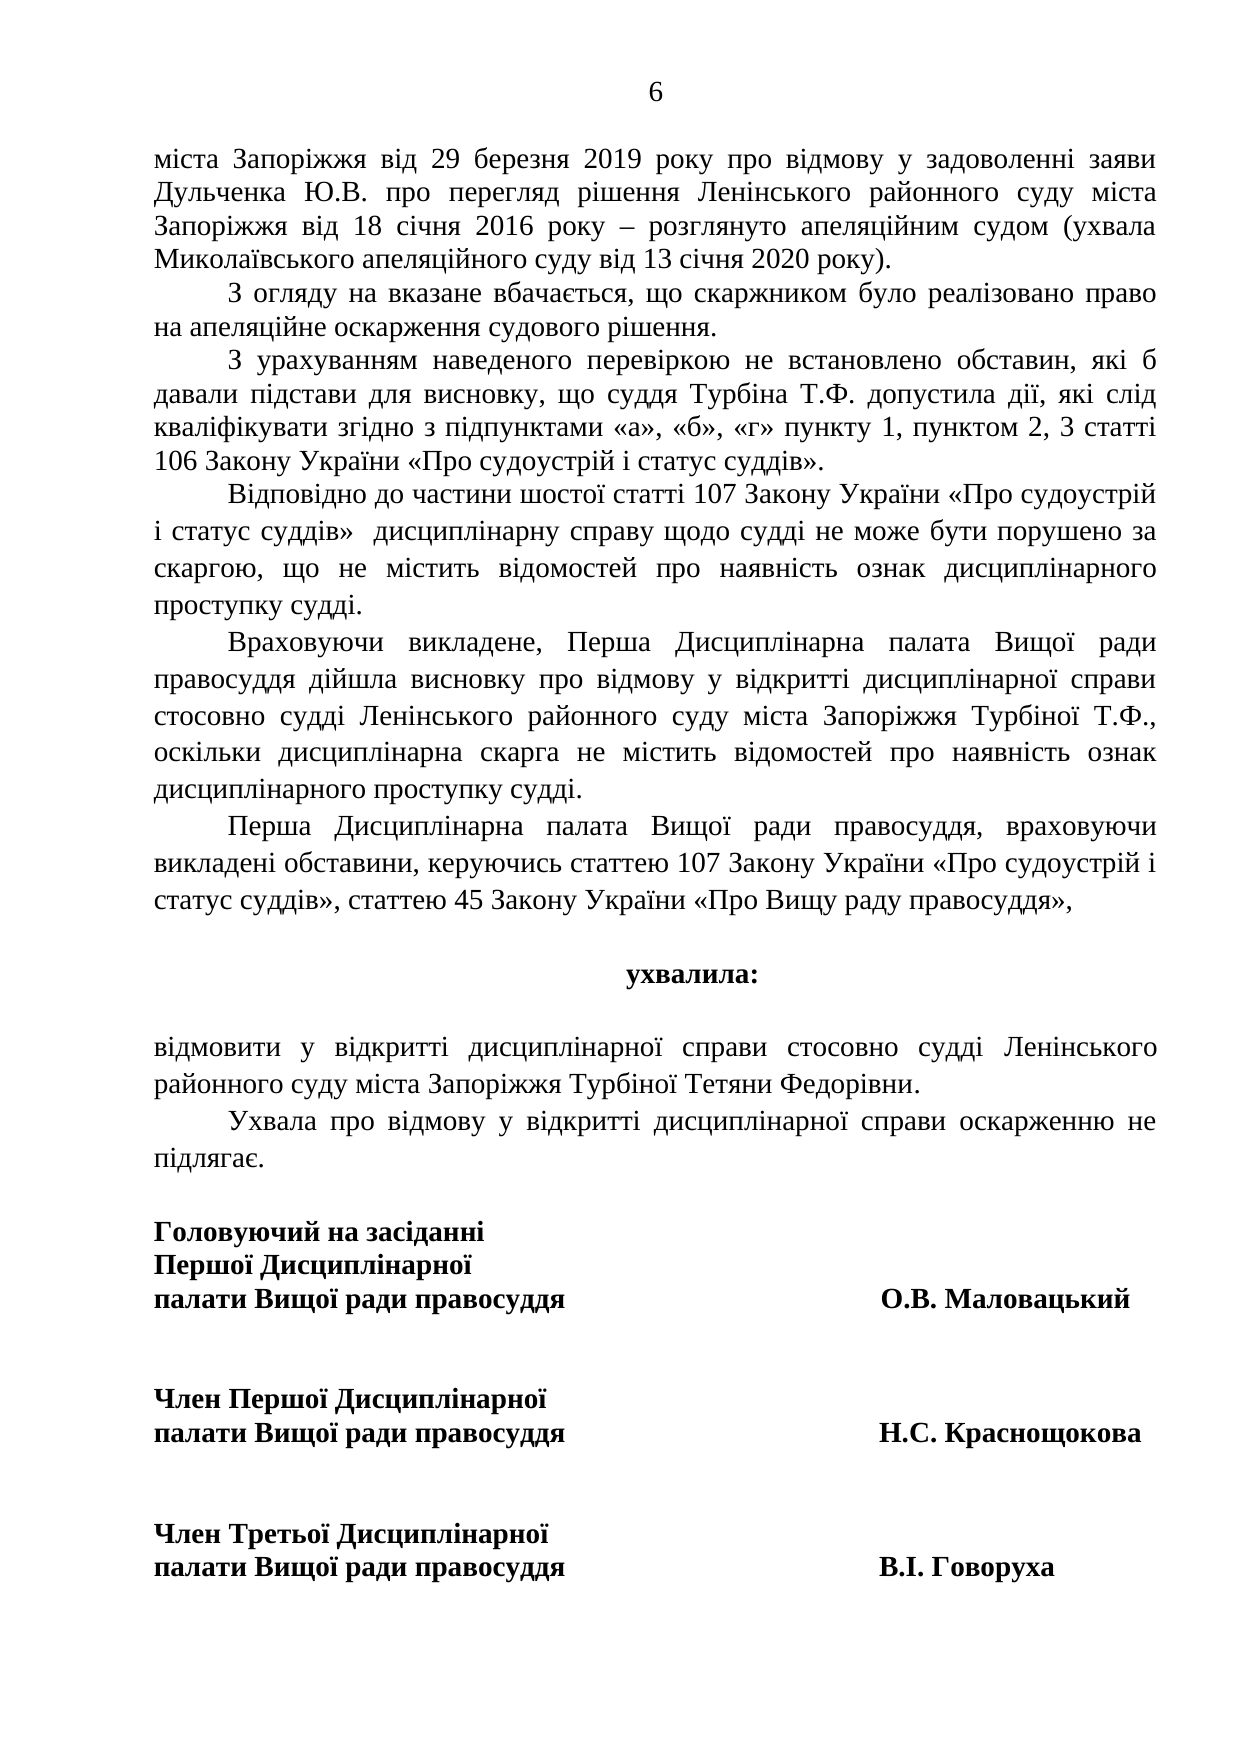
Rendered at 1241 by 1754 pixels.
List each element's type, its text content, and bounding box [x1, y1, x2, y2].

text Член Третьої Дисциплінарної [153, 1516, 1157, 1549]
text З урахуванням наведеного перевіркою не встановлено обставин, які б давали підстави для висновку, що суддя Турбіна Т.Ф. допустила дії, які слід кваліфікувати згідно з підпунктами «а», «б», «г» пункту 1, пунктом 2, 3 статті 106 Закону України «Про судоустрій і статус суддів». [153, 342, 1157, 476]
text палати Вищої ради правосуддя В.І. Говоруха [153, 1549, 1157, 1583]
text Перша Дисциплінарна палата Вищої ради правосуддя, враховуючи викладені обставини, керуючись статтею 107 Закону України «Про судоустрій і статус суддів», статтею 45 Закону України «Про Вищу раду правосуддя», [153, 808, 1157, 916]
text відмовити у відкритті дисциплінарної справи стосовно судді Ленінського районного суду міста Запоріжжя Турбіної Тетяни Федорівни. [153, 1029, 1157, 1100]
text Ухвала про відмову у відкритті дисциплінарної справи оскарженню не підлягає. [153, 1103, 1157, 1174]
text Головуючий на засіданні [153, 1214, 1157, 1247]
text палати Вищої ради правосуддя О.В. Маловацький [153, 1281, 1157, 1314]
text Першої Дисциплінарної [153, 1247, 1157, 1281]
text Відповідно до частини шостої статті 107 Закону України «Про судоустрій і статус суддів» дисциплінарну справу щодо судді не може бути порушено за скаргою, що не містить відомостей про наявність ознак дисциплінарного проступку судді. [153, 476, 1157, 621]
text З огляду на вказане вбачається, що скаржником було реалізовано право на апеляційне оскарження судового рішення. [153, 275, 1157, 342]
text Враховуючи викладене, Перша Дисциплінарна палата Вищої ради правосуддя дійшла висновку про відмову у відкритті дисциплінарної справи стосовно судді Ленінського районного суду міста Запоріжжя Турбіної Т.Ф., оскільки дисциплінарна скарга не містить відомостей про наявність ознак дисциплінарного проступку судді. [153, 624, 1157, 805]
text ухвалила: [153, 956, 1157, 989]
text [153, 141, 1157, 275]
text Член Першої Дисциплінарної [153, 1382, 1157, 1415]
text палати Вищої ради правосуддя Н.С. Краснощокова [153, 1415, 1157, 1449]
